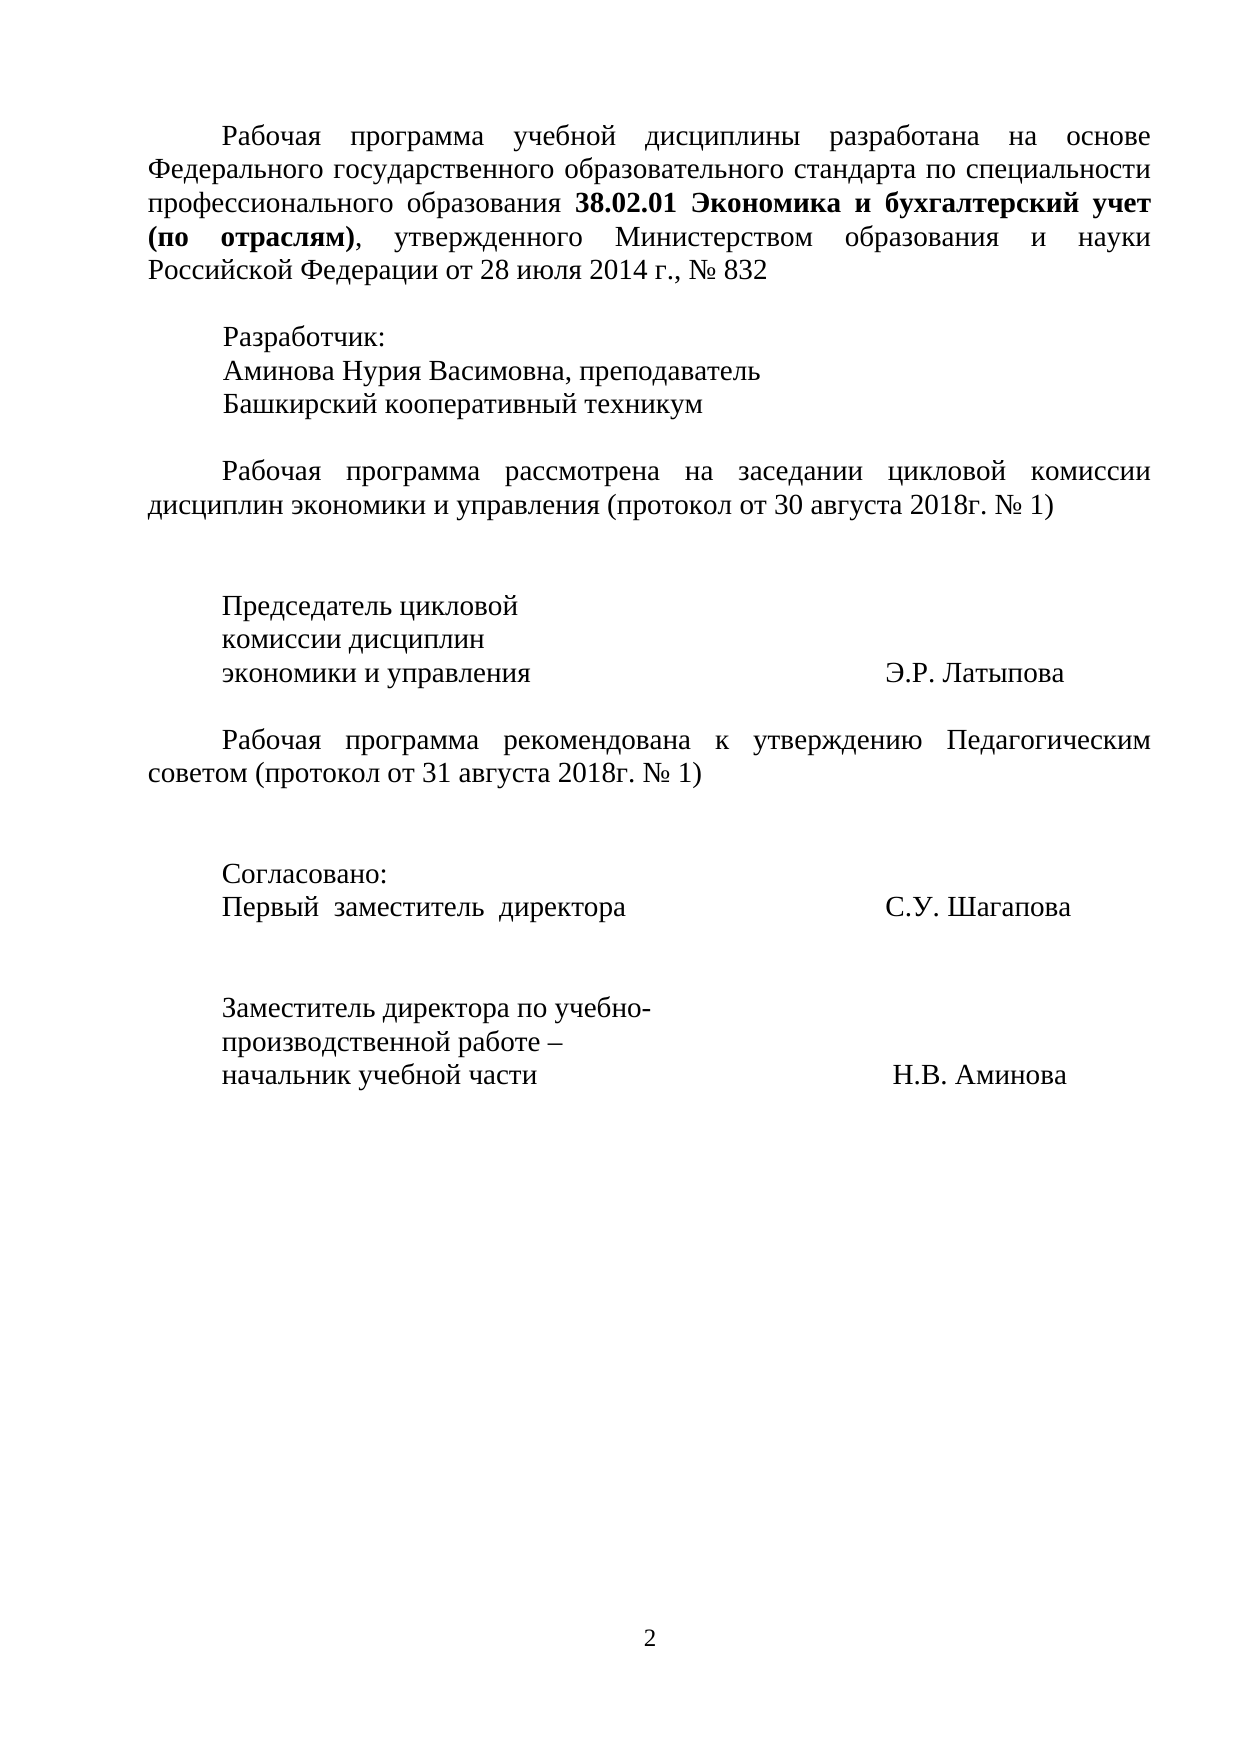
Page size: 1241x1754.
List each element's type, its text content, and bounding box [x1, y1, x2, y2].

text Рабочая программа рекомендована к утверждению Педагогическим советом (протокол от 31 августа 2018г. № 1) [148, 722, 1152, 789]
text комиссии дисциплин [148, 621, 1152, 655]
text экономики и управления Э.Р. Латыпова [148, 655, 1152, 688]
text Председатель цикловой [148, 588, 1152, 621]
text Согласовано: [148, 856, 1152, 889]
text Башкирский кооперативный техникум [148, 386, 1152, 420]
text Первый заместитель директора С.У. Шагапова [148, 889, 1152, 923]
text Разработчик: [148, 319, 1152, 353]
text начальник учебной части Н.В. Аминова [148, 1057, 1152, 1091]
text Аминова Нурия Васимовна, преподаватель [148, 353, 1152, 386]
text Рабочая программа учебной дисциплины разработана на основе Федерального государственного образовательного стандарта по специальности профессионального образования 38.02.01 Экономика и бухгалтерский учет (по отраслям), утвержденного Министерством образования и науки Российской Федерации от 28 июля 2014 г., № 832 [148, 118, 1152, 286]
text Заместитель директора по учебно- [148, 990, 1152, 1024]
text Рабочая программа рассмотрена на заседании цикловой комиссии дисциплин экономики и управления (протокол от 30 августа 2018г. № 1) [148, 453, 1152, 521]
text производственной работе – [148, 1024, 1152, 1057]
